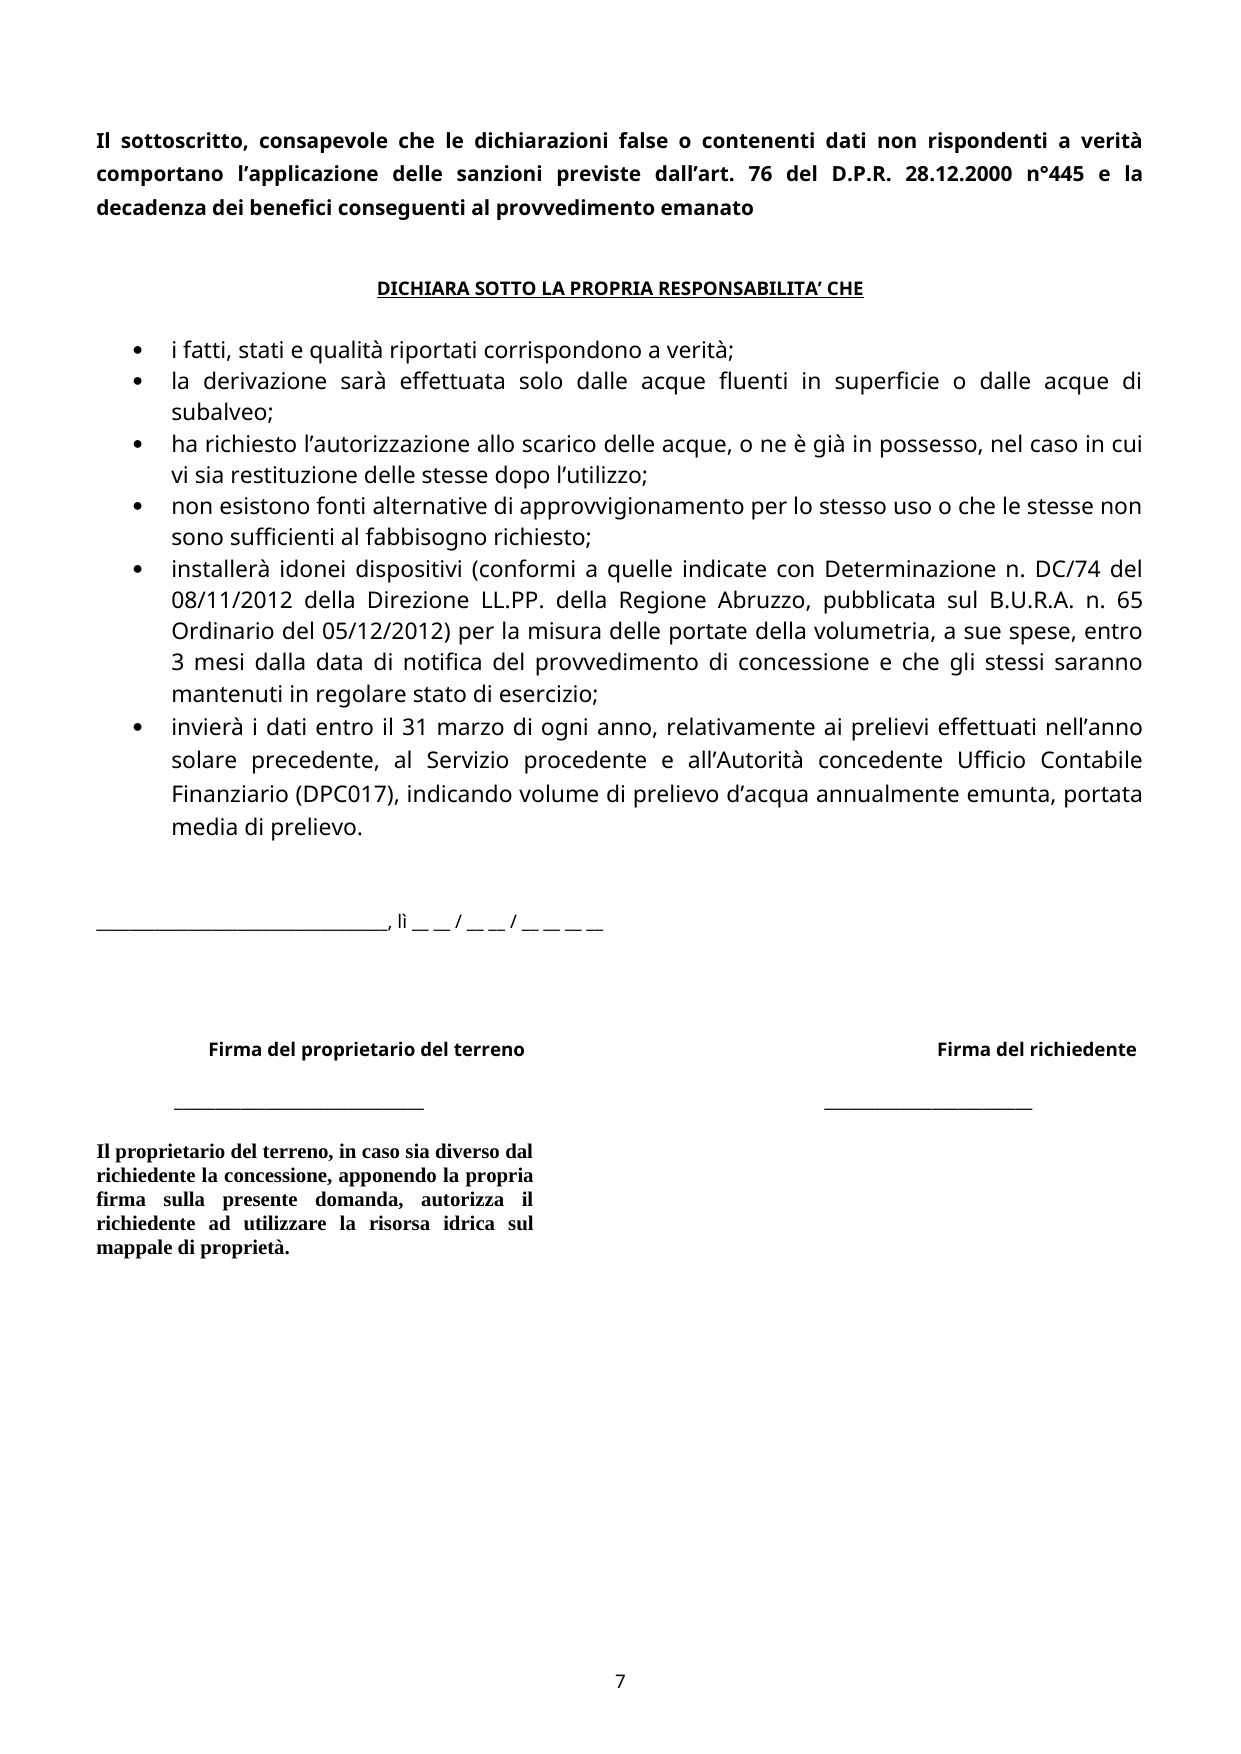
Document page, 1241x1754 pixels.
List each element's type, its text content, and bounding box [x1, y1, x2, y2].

text ______________________________ _________________________ [96, 1087, 1144, 1113]
text DICHIARA SOTTO LA PROPRIA RESPONSABILITA’ CHE [96, 267, 1144, 301]
text ___________________________________, lì __ __ / __ __ / __ __ __ __ [96, 909, 1144, 934]
list i fatti, stati e qualità riportati corrispondono a verità; [133, 334, 1144, 365]
list la derivazione sarà effettuata solo dalle acque fluenti in superficie o dalle acque di subalveo; [133, 365, 1144, 428]
subtitle Il sottoscritto, consapevole che le dichiarazioni false o contenenti dati non rispondenti a verità comportano l’applicazione delle sanzioni previste dall’art. 76 del D.P.R. 28.12.2000 n°445 e la decadenza dei benefici conseguenti al provvedimento emanato [96, 121, 1144, 221]
list invierà i dati entro il 31 marzo di ogni anno, relativamente ai prelievi effettuati nell’anno solare precedente, al Servizio procedente e all’Autorità concedente Ufficio Contabile Finanziario (DPC017), indicando volume di prelievo d’acqua annualmente emunta, portata media di prelievo. [133, 709, 1144, 842]
text Firma del proprietario del terreno Firma del richiedente [96, 1036, 1144, 1062]
list installerà idonei dispositivi (conformi a quelle indicate con Determinazione n. DC/74 del 08/11/2012 della Direzione LL.PP. della Regione Abruzzo, pubblicata sul B.U.R.A. n. 65 Ordinario del 05/12/2012) per la misura delle portate della volumetria, a sue spese, entro 3 mesi dalla data di notifica del provvedimento di concessione e che gli stessi saranno mantenuti in regolare stato di esercizio; [133, 553, 1144, 709]
list non esistono fonti alternative di approvvigionamento per lo stesso uso o che le stesse non sono sufficienti al fabbisogno richiesto; [133, 490, 1144, 553]
text Il proprietario del terreno, in caso sia diverso dal richiedente la concessione, apponendo la propria firma sulla presente domanda, autorizza il richiedente ad utilizzare la risorsa idrica sul mappale di proprietà. [96, 1138, 534, 1259]
list ha richiesto l’autorizzazione allo scarico delle acque, o ne è già in possesso, nel caso in cui vi sia restituzione delle stesse dopo l’utilizzo; [133, 428, 1144, 490]
